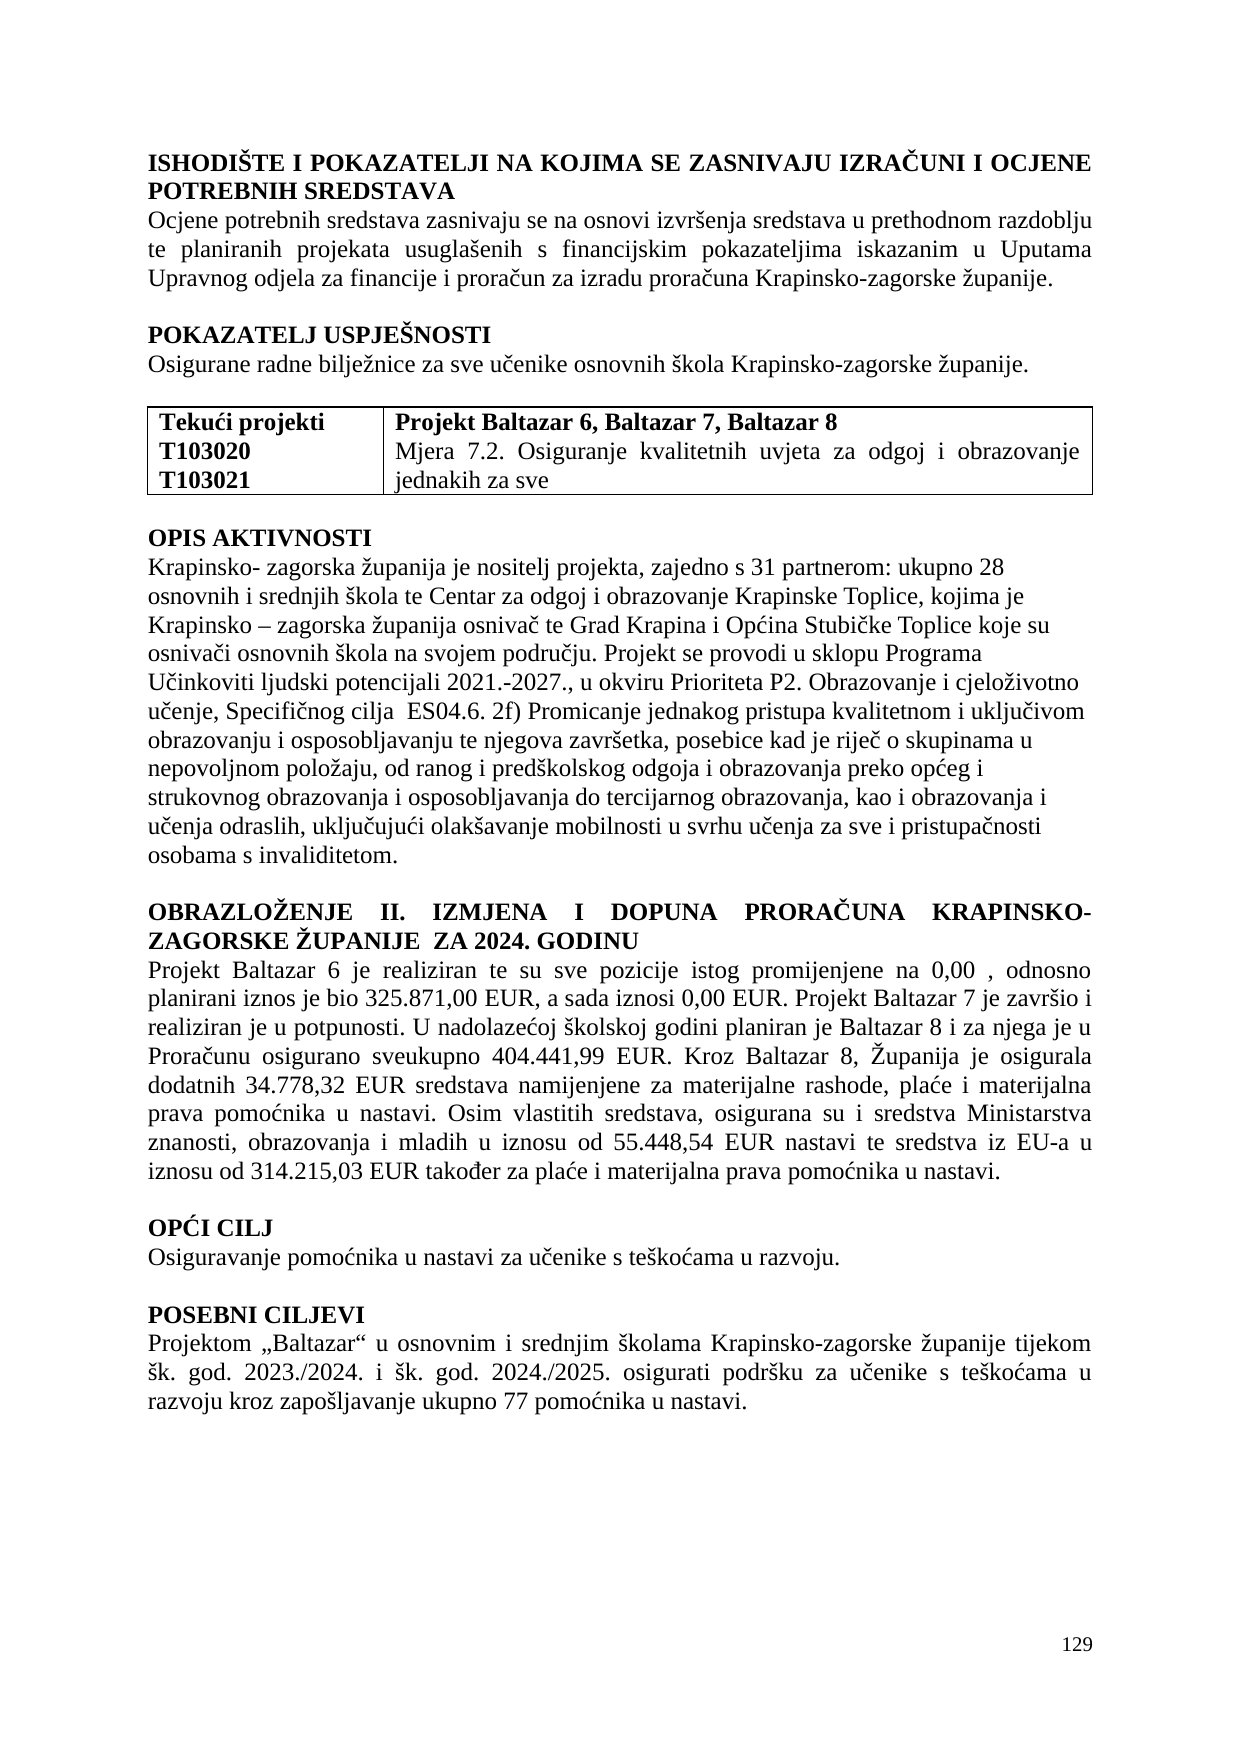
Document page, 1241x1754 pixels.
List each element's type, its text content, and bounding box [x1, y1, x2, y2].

text OPIS AKTIVNOSTI [148, 523, 1093, 552]
text ISHODIŠTE I POKAZATELJI NA KOJIMA SE ZASNIVAJU IZRAČUNI I OCJENE POTREBNIH SREDSTAVA [148, 148, 1093, 205]
text Projekt Baltazar 6 je realiziran te su sve pozicije istog promijenjene na 0,00 , odnosno planirani iznos je bio 325.871,00 EUR, a sada iznosi 0,00 EUR. Projekt Baltazar 7 je završio i realiziran je u potpunosti. U nadolazećoj školskoj godini planiran je Baltazar 8 i za njega je u Proračunu osigurano sveukupno 404.441,99 EUR. Kroz Baltazar 8, Županija je osigurala dodatnih 34.778,32 EUR sredstava namijenjene za materijalne rashode, plaće i materijalna prava pomoćnika u nastavi. Osim vlastitih sredstava, osigurana su i sredstva Ministarstva znanosti, obrazovanja i mladih u iznosu od 55.448,54 EUR nastavi te sredstva iz EU-a u iznosu od 314.215,03 EUR također za plaće i materijalna prava pomoćnika u nastavi. [148, 955, 1093, 1185]
text POSEBNI CILJEVI [148, 1300, 1093, 1328]
text OPĆI CILJ [148, 1213, 1093, 1242]
text Ocjene potrebnih sredstava zasnivaju se na osnovi izvršenja sredstava u prethodnom razdoblju te planiranih projekata usuglašenih s financijskim pokazateljima iskazanim u Uputama Upravnog odjela za financije i proračun za izradu proračuna Krapinsko-zagorske županije. [148, 205, 1093, 291]
text Krapinsko- zagorska županija je nositelj projekta, zajedno s 31 partnerom: ukupno 28 osnovnih i srednjih škola te Centar za odgoj i obrazovanje Krapinske Toplice, kojima je Krapinsko – zagorska županija osnivač te Grad Krapina i Općina Stubičke Toplice koje su osnivači osnovnih škola na svojem području. Projekt se provodi u sklopu Programa Učinkoviti ljudski potencijali 2021.-2027., u okviru Prioriteta P2. Obrazovanje i cjeloživotno učenje, Specifičnog cilja ES04.6. 2f) Promicanje jednakog pristupa kvalitetnom i uključivom obrazovanju i osposobljavanju te njegova završetka, posebice kad je riječ o skupinama u nepovoljnom položaju, od ranog i predškolskog odgoja i obrazovanja preko općeg i strukovnog obrazovanja i osposobljavanja do tercijarnog obrazovanja, kao i obrazovanja i učenja odraslih, uključujući olakšavanje mobilnosti u svrhu učenja za sve i pristupačnosti osobama s invaliditetom. [148, 552, 1093, 868]
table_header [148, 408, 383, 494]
text POKAZATELJ USPJEŠNOSTI [148, 320, 1093, 349]
text OBRAZLOŽENJE II. IZMJENA I DOPUNA PRORAČUNA KRAPINSKO-ZAGORSKE ŽUPANIJE ZA 2024. GODINU [148, 897, 1093, 955]
text Osiguravanje pomoćnika u nastavi za učenike s teškoćama u razvoju. [148, 1242, 1093, 1271]
text Osigurane radne bilježnice za sve učenike osnovnih škola Krapinsko-zagorske županije. [148, 349, 1093, 378]
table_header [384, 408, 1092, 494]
text Projektom „Baltazar“ u osnovnim i srednjim školama Krapinsko-zagorske županije tijekom šk. god. 2023./2024. i šk. god. 2024./2025. osigurati podršku za učenike s teškoćama u razvoju kroz zapošljavanje ukupno 77 pomoćnika u nastavi. [148, 1328, 1093, 1415]
